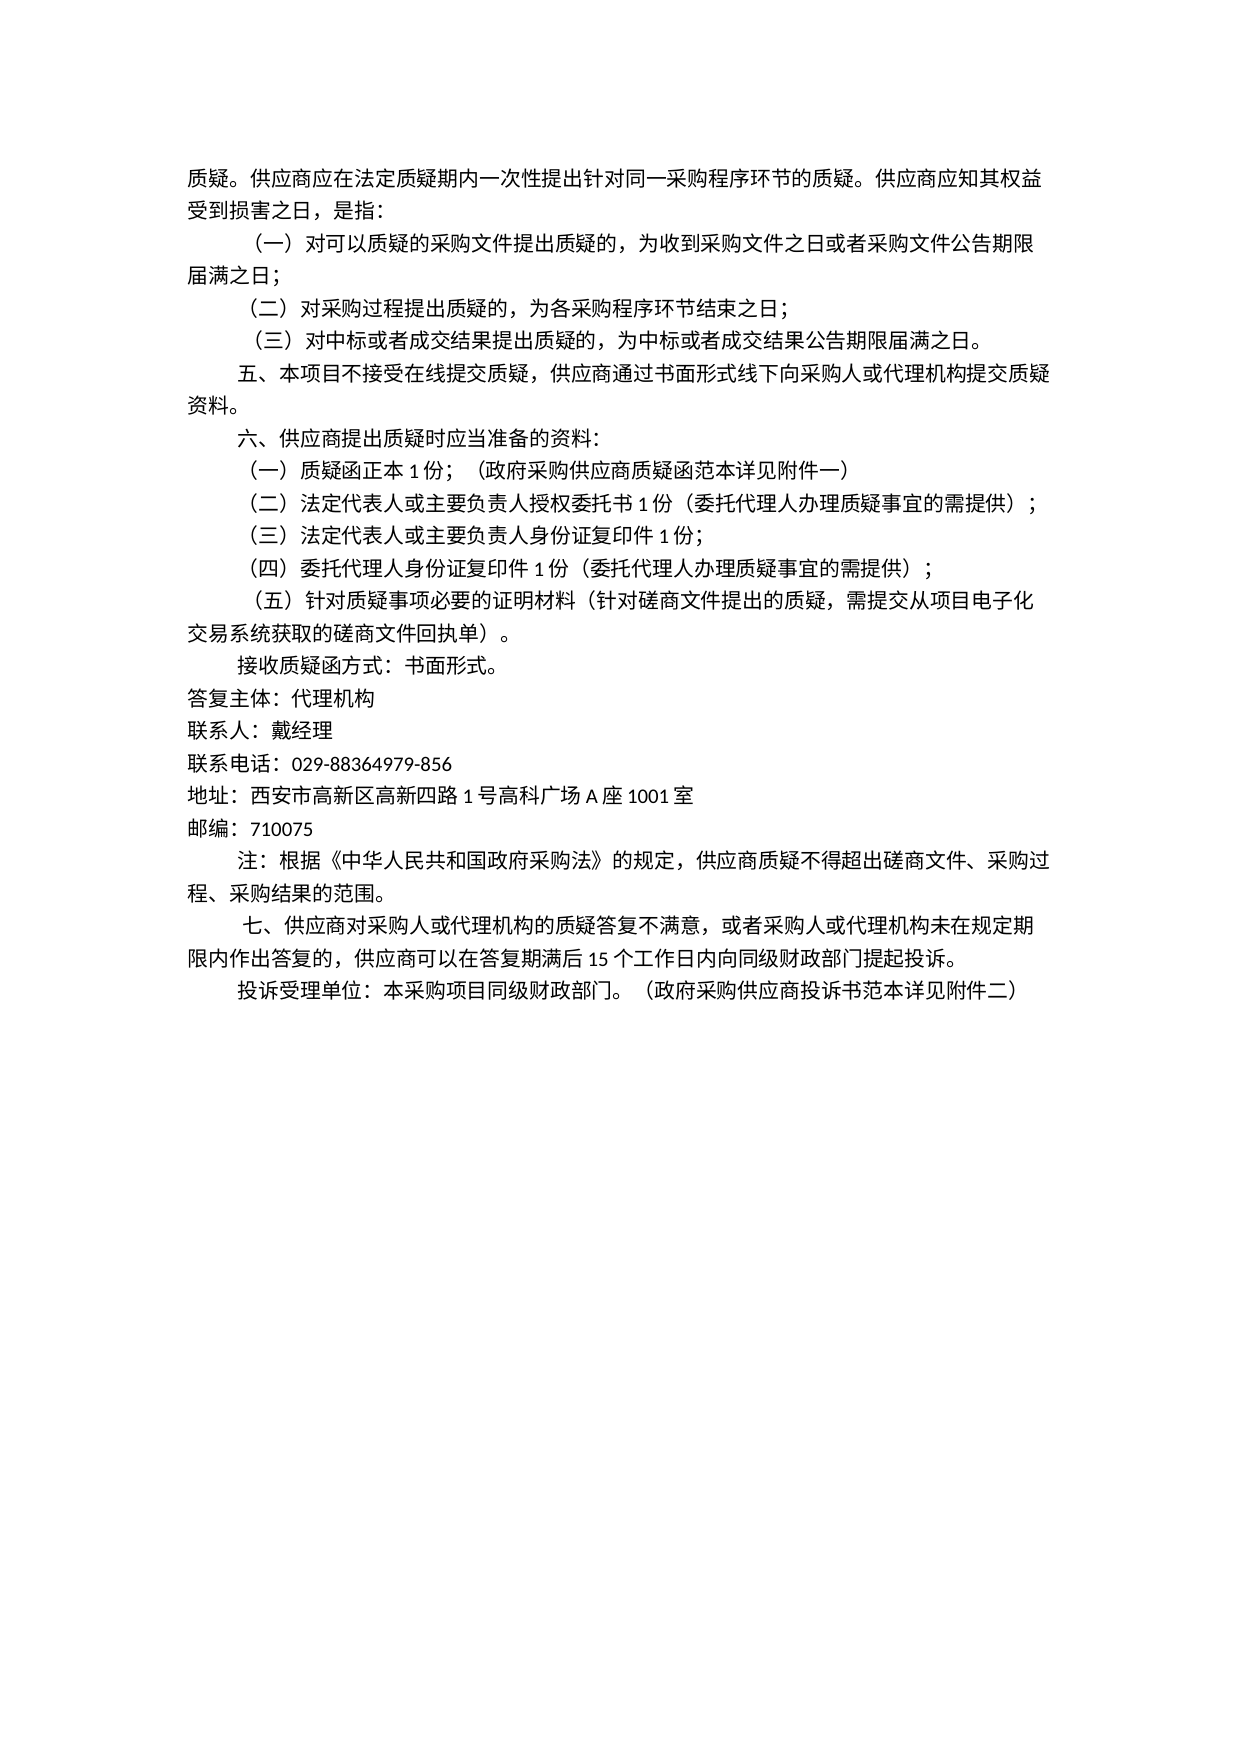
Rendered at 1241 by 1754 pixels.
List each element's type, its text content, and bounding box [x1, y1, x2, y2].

text （三）对中标或者成交结果提出质疑的，为中标或者成交结果公告期限届满之日。 [187, 324, 1053, 357]
text 五、本项目不接受在线提交质疑，供应商通过书面形式线下向采购人或代理机构提交质疑资料。 [187, 357, 1053, 422]
text 七、供应商对采购人或代理机构的质疑答复不满意，或者采购人或代理机构未在规定期限内作出答复的，供应商可以在答复期满后15个工作日内向同级财政部门提起投诉。 [187, 909, 1053, 974]
text （一）质疑函正本1份；（政府采购供应商质疑函范本详见附件一） [187, 454, 1053, 487]
text 注：根据《中华人民共和国政府采购法》的规定，供应商质疑不得超出磋商文件、采购过程、采购结果的范围。 [187, 844, 1053, 909]
text 接收质疑函方式：书面形式。 [187, 649, 1053, 682]
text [187, 162, 1053, 227]
text （四）委托代理人身份证复印件1份（委托代理人办理质疑事宜的需提供）； [187, 552, 1053, 584]
text 联系电话：029-88364979-856 [187, 747, 1053, 779]
text 邮编：710075 [187, 812, 1053, 844]
text 联系人：戴经理 [187, 714, 1053, 747]
text （五）针对质疑事项必要的证明材料（针对磋商文件提出的质疑，需提交从项目电子化交易系统获取的磋商文件回执单）。 [187, 584, 1053, 649]
text （三）法定代表人或主要负责人身份证复印件1份； [187, 519, 1053, 552]
text 投诉受理单位：本采购项目同级财政部门。（政府采购供应商投诉书范本详见附件二） [187, 974, 1053, 1007]
text 六、供应商提出质疑时应当准备的资料： [187, 422, 1053, 454]
text （二）对采购过程提出质疑的，为各采购程序环节结束之日； [187, 292, 1053, 324]
text 地址：西安市高新区高新四路1号高科广场A座1001室 [187, 779, 1053, 812]
text 答复主体：代理机构 [187, 682, 1053, 714]
text （二）法定代表人或主要负责人授权委托书1份（委托代理人办理质疑事宜的需提供）； [187, 487, 1053, 519]
text （一）对可以质疑的采购文件提出质疑的，为收到采购文件之日或者采购文件公告期限届满之日； [187, 227, 1053, 292]
